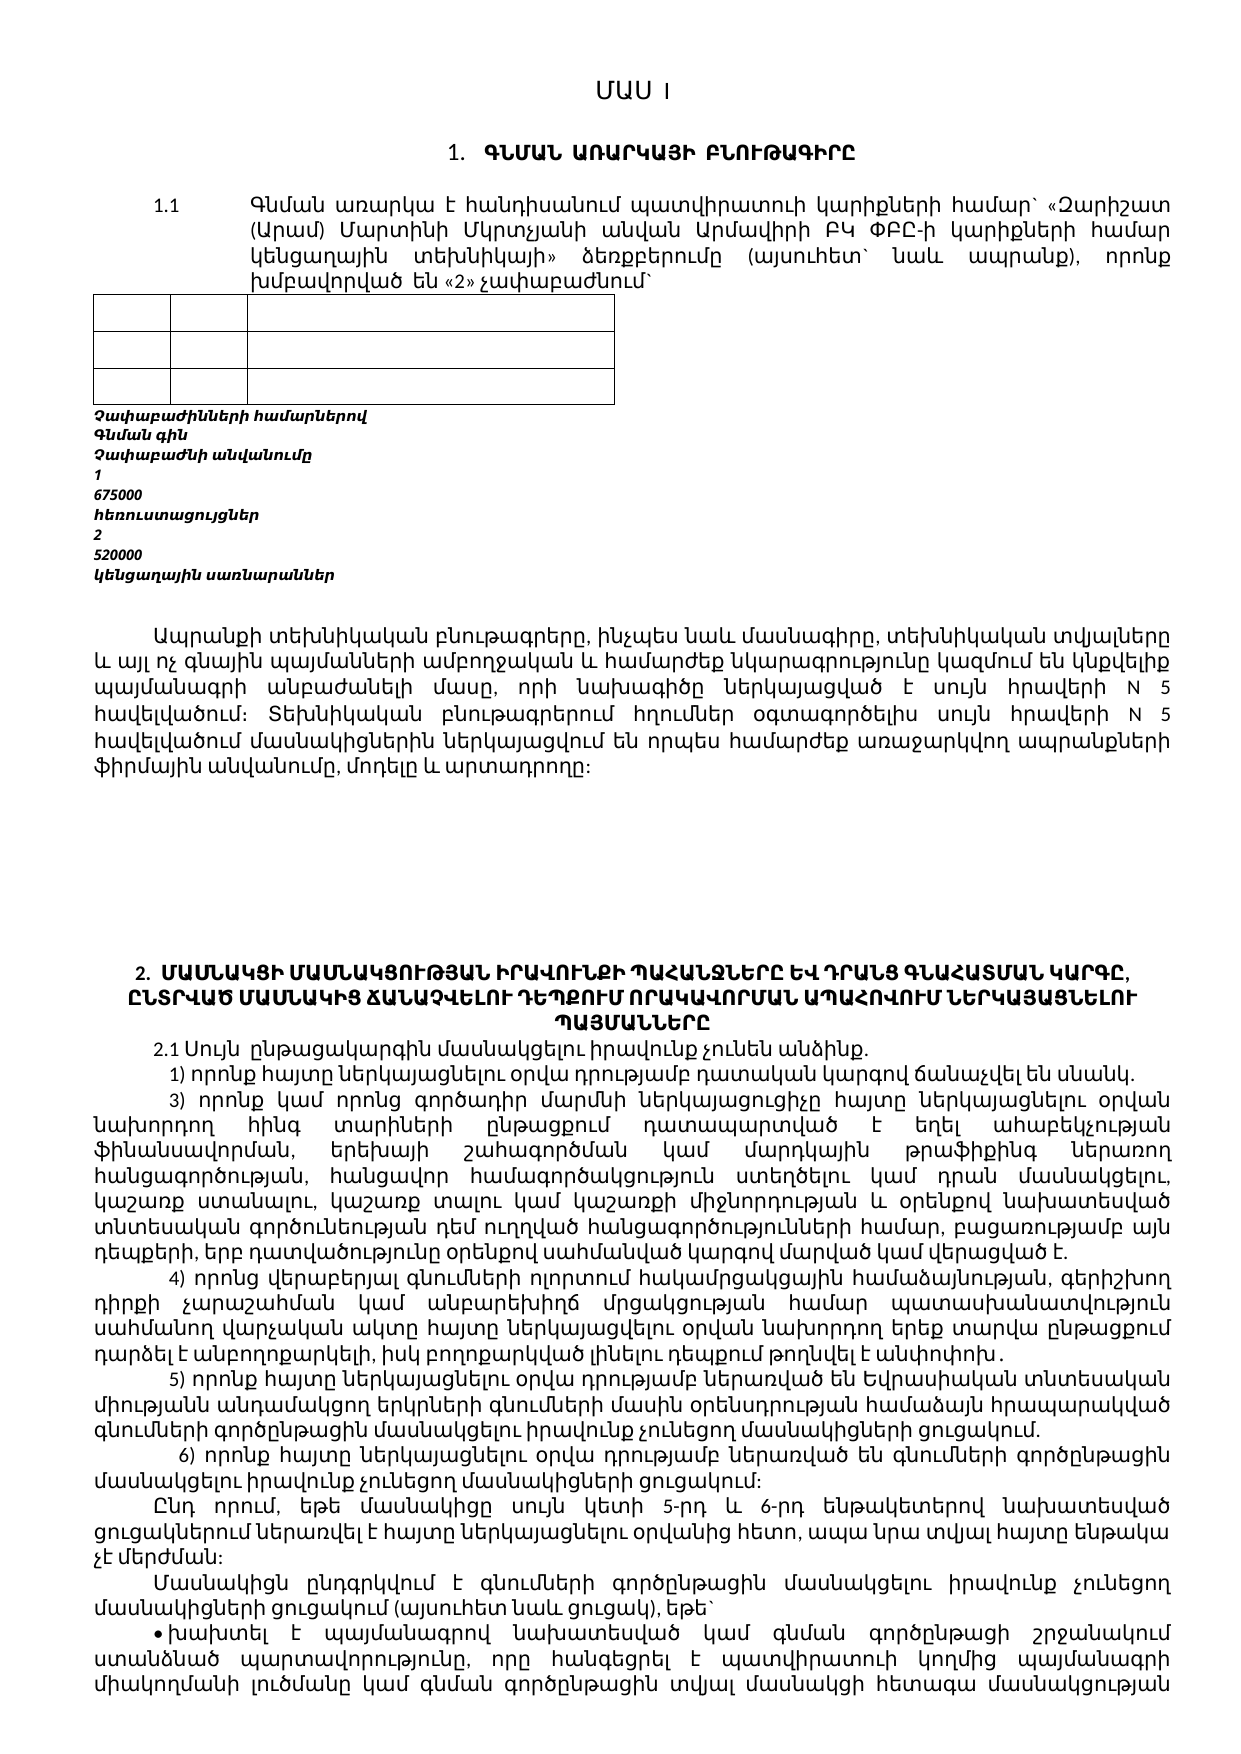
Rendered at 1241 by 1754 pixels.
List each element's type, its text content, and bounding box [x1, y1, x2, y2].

text 2. ՄԱՍՆԱԿՑԻ ՄԱՍՆԱԿՑՈՒԹՅԱՆ ԻՐԱՎՈՒՆՔԻ ՊԱՀԱՆՋՆԵՐԸ ԵՎ ԴՐԱՆՑ ԳՆԱՀԱՏՄԱՆ ԿԱՐԳԸ, ԸՆՏՐՎԱԾ ՄԱՍՆԱԿԻՑ ՃԱՆԱՉՎԵԼՈՒ ԴԵՊՔՈՒՄ ՈՐԱԿԱՎՈՐՄԱՆ ԱՊԱՀՈՎՈՒՄ ՆԵՐԿԱՅԱՑՆԵԼՈՒ ՊԱՅՄԱՆՆԵՐԸ [94, 960, 1171, 1036]
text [94, 1621, 1171, 1697]
text Ընդ որում, եթե մասնակիցը սույն կետի 5-րդ և 6-րդ ենթակետերով նախատեսված ցուցակներում ներառվել է հայտը ներկայացնելու օրվանից հետո, ապա նրա տվյալ հայտը ենթակա չէ մերժման: [94, 1493, 1171, 1570]
subtitle Գնման առարկա է հանդիսանում պատվիրատուի կարիքների համար` «Զարիշատ (Արամ) Մարտինի Մկրտչյանի անվան Արմավիրի ԲԿ ՓԲԸ-ի կարիքների համար կենցաղային տեխնիկայի» ձեռքբերումը (այսուհետ` նաև ապրանք), որոնք խմբավորված են «2» չափաբաժնում` [153, 192, 1171, 294]
text 4) որոնց վերաբերյալ գնումների ոլորտում հակամրցակցային համաձայնության, գերիշխող դիրքի չարաշահման կամ անբարեխիղճ մրցակցության համար պատասխանատվություն սահմանող վարչական ակտը հայտը ներկայացվելու օրվան նախորդող երեք տարվա ընթացքում դարձել է անբողոքարկելի, իսկ բողոքարկված լինելու դեպքում թողնվել է անփոփոխ․ [94, 1265, 1171, 1366]
text Ապրանքի տեխնիկական բնութագրերը, ինչպես նաև մասնագիրը, տեխնիկական տվյալները և այլ ոչ գնային պայմանների ամբողջական և համարժեք նկարագրությունը կազմում են կնքվելիք պայմանագրի անբաժանելի մասը, որի նախագիծը ներկայացված է սույն հրավերի N 5 հավելվածում։ Տեխնիկական բնութագրերում հղումներ օգտագործելիս սույն հրավերի N 5 հավելվածում մասնակիցներին ներկայացվում են որպես համարժեք առաջարկվող ապրանքների ֆիրմային անվանումը, մոդելը և արտադրողը: [94, 623, 1171, 779]
text 3) որոնք կամ որոնց գործադիր մարմնի ներկայացուցիչը հայտը ներկայացնելու օրվան նախորդող հինգ տարիների ընթացքում դատապարտված է եղել ահաբեկչության ֆինանսավորման, երեխայի շահագործման կամ մարդկային թրաֆիքինգ ներառող հանցագործության, հանցավոր համագործակցություն ստեղծելու կամ դրան մասնակցելու, կաշառք ստանալու, կաշառք տալու կամ կաշառքի միջնորդության և օրենքով նախատեսված տնտեսական գործունեության դեմ ուղղված հանցագործությունների համար, բացառությամբ այն դեպքերի, երբ դատվածությունը օրենքով սահմանված կարգով մարված կամ վերացված է. [94, 1087, 1171, 1265]
list ԳՆՄԱՆ ԱՌԱՐԿԱՅԻ ԲՆՈՒԹԱԳԻՐԸ [131, 136, 1171, 167]
text Մասնակիցն ընդգրկվում է գնումների գործընթացին մասնակցելու իրավունք չունեցող մասնակիցների ցուցակում (այսուհետ նաև ցուցակ), եթե` [94, 1570, 1171, 1621]
text 2.1 Սույն ընթացակարգին մասնակցելու իրավունք չունեն անձինք. [94, 1036, 1171, 1061]
text ՄԱՍ I [94, 75, 1171, 106]
text 5) որոնք հայտը ներկայացնելու օրվա դրությամբ ներառված են Եվրասիական տնտեսական միությանն անդամակցող երկրների գնումների մասին օրենսդրության համաձայն հրապարակված գնումների գործընթացին մասնակցելու իրավունք չունեցող մասնակիցների ցուցակում. [94, 1366, 1171, 1443]
text 6) որոնք հայտը ներկայացնելու օրվա դրությամբ ներառված են գնումների գործընթացին մասնակցելու իրավունք չունեցող մասնակիցների ցուցակում: [94, 1443, 1171, 1493]
text 1) որոնք հայտը ներկայացնելու օրվա դրությամբ դատական կարգով ճանաչվել են սնանկ. [94, 1061, 1171, 1087]
